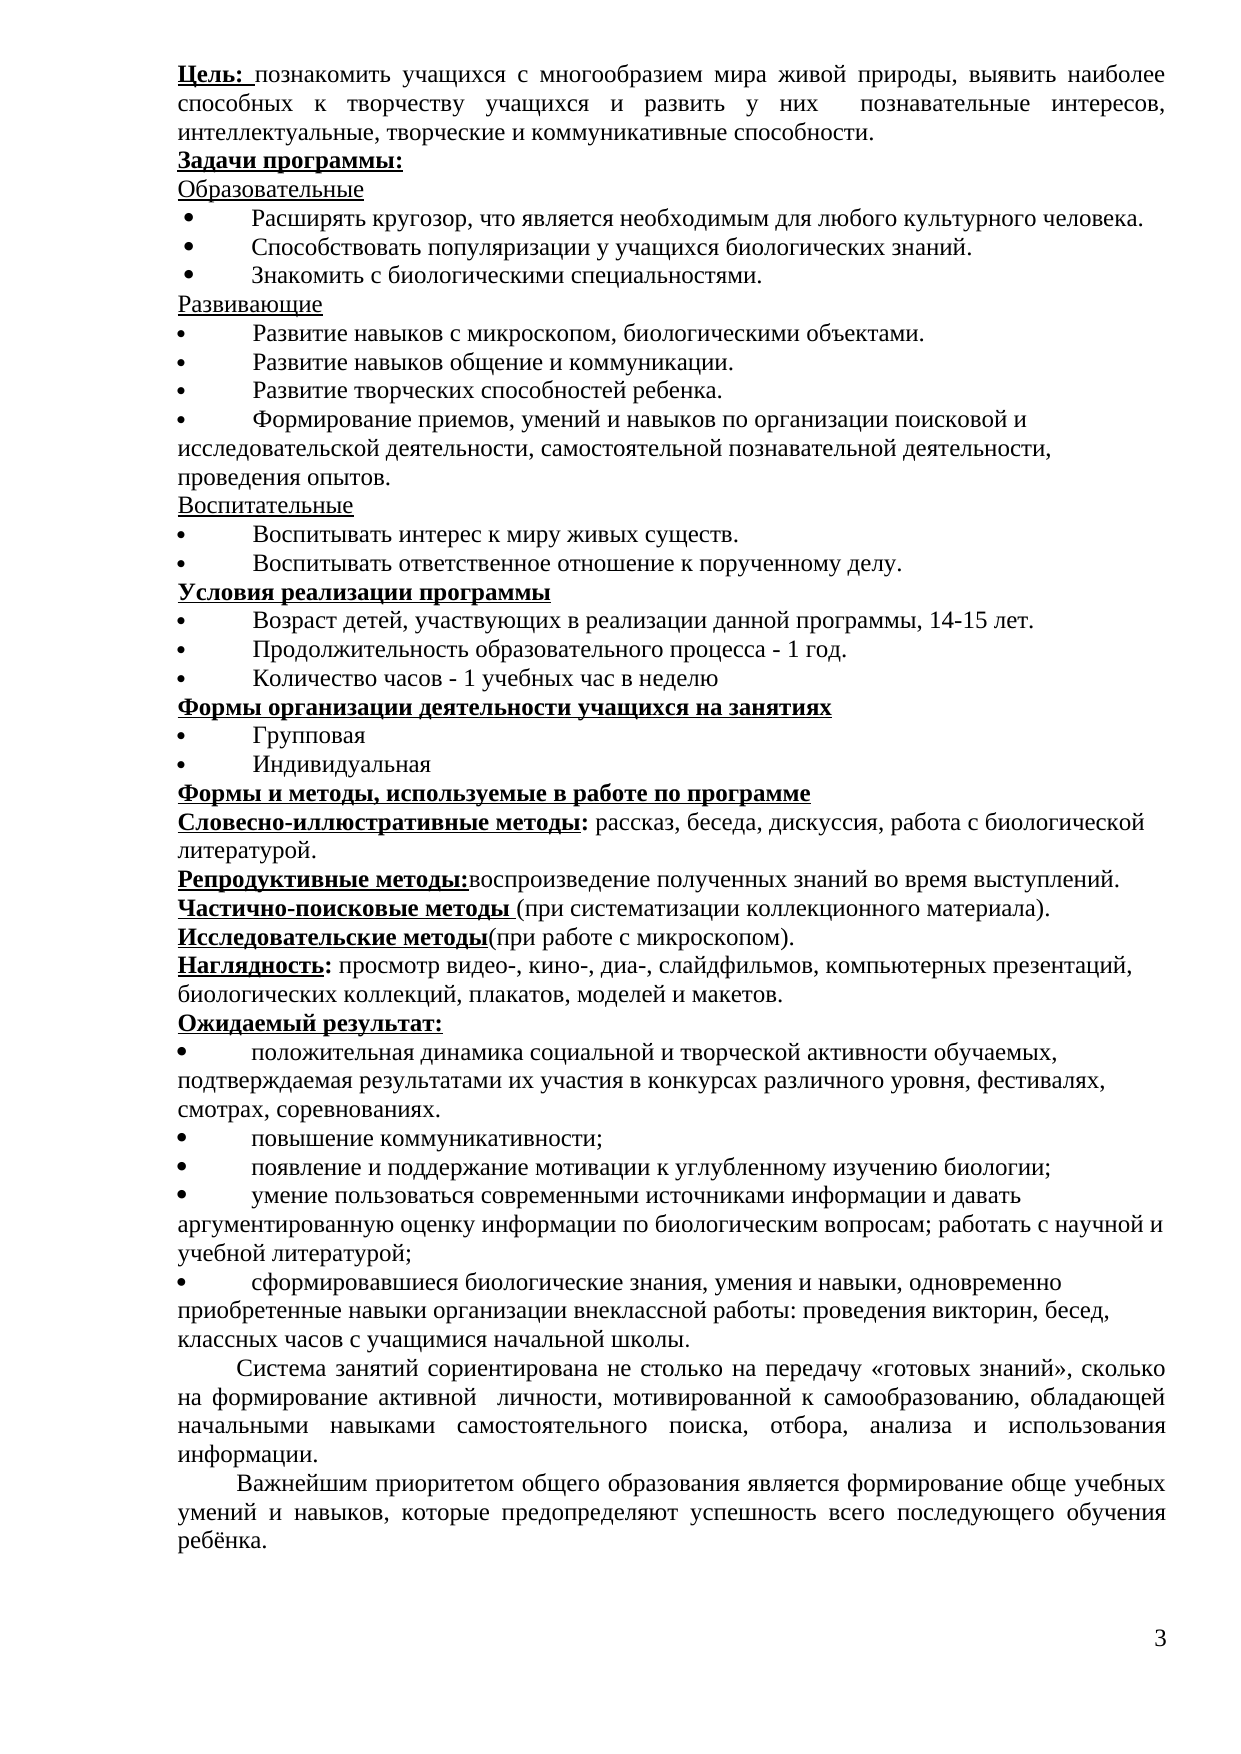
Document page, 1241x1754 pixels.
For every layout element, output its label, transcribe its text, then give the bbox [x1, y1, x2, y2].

text Образовательные [177, 174, 1167, 203]
list появление и поддержание мотивации к углубленному изучению биологии; [177, 1152, 1167, 1180]
list сформировавшиеся биологические знания, умения и навыки, одновременно приобретенные навыки организации внеклассной работы: проведения викторин, бесед, классных часов с учащимися начальной школы. [177, 1267, 1167, 1353]
list Формирование приемов, умений и навыков по организации поисковой и исследовательской деятельности, самостоятельной познавательной деятельности, проведения опытов. [177, 404, 1167, 490]
list Количество часов - 1 учебных час в неделю [177, 663, 1167, 692]
text Словесно-иллюстративные методы: рассказ, беседа, дискуссия, работа с биологической литературой. [177, 807, 1167, 864]
list Развитие творческих способностей ребенка. [177, 375, 1167, 404]
list повышение коммуникативности; [177, 1123, 1167, 1152]
list Расширять кругозор, что является необходимым для любого культурного человека. [184, 203, 1167, 232]
list положительная динамика социальной и творческой активности обучаемых, подтверждаемая результатами их участия в конкурсах различного уровня, фестивалях, смотрах, соревнованиях. [177, 1037, 1167, 1123]
list Развитие навыков с микроскопом, биологическими объектами. [177, 318, 1167, 347]
text Цель: познакомить учащихся с многообразием мира живой природы, выявить наиболее способных к творчеству учащихся и развить у них познавательные интересов, интеллектуальные, творческие и коммуникативные способности. [177, 59, 1167, 145]
list Знакомить с биологическими специальностями. [184, 260, 1167, 289]
list Воспитывать ответственное отношение к порученному делу. [177, 548, 1167, 577]
list Индивидуальная [177, 749, 1167, 778]
text Задачи программы: [177, 145, 1167, 174]
list Воспитывать интерес к миру живых существ. [177, 519, 1167, 548]
text Частично-поисковые методы (при систематизации коллекционного материала). [177, 893, 1167, 922]
text Репродуктивные методы:воспроизведение полученных знаний во время выступлений. [177, 864, 1167, 893]
text Условия реализации программы [177, 577, 1167, 605]
text Наглядность: просмотр видео-, кино-, диа-, слайдфильмов, компьютерных презентаций, биологических коллекций, плакатов, моделей и макетов. [177, 950, 1167, 1008]
list Групповая [177, 720, 1167, 749]
text Воспитательные [177, 490, 1167, 519]
text Формы и методы, используемые в работе по программе [177, 778, 1167, 807]
text Важнейшим приоритетом общего образования является формирование обще учебных умений и навыков, которые предопределяют успешность всего последующего обучения ребёнка. [177, 1468, 1167, 1554]
list умение пользоваться современными источниками информации и давать аргументированную оценку информации по биологическим вопросам; работать с научной и учебной литературой; [177, 1180, 1167, 1267]
list Развитие навыков общение и коммуникации. [177, 347, 1167, 375]
text Ожидаемый результат: [177, 1008, 1167, 1037]
list Способствовать популяризации у учащихся биологических знаний. [184, 232, 1167, 260]
list Продолжительность образовательного процесса - 1 год. [177, 634, 1167, 663]
text Формы организации деятельности учащихся на занятиях [177, 692, 1167, 720]
text Исследовательские методы(при работе с микроскопом). [177, 922, 1167, 950]
text Система занятий сориентирована не столько на передачу «готовых знаний», сколько на формирование активной личности, мотивированной к самообразованию, обладающей начальными навыками самостоятельного поиска, отбора, анализа и использования информации. [177, 1353, 1167, 1468]
text Развивающие [177, 289, 1167, 318]
list Возраст детей, участвующих в реализации данной программы, 14-15 лет. [177, 605, 1167, 634]
